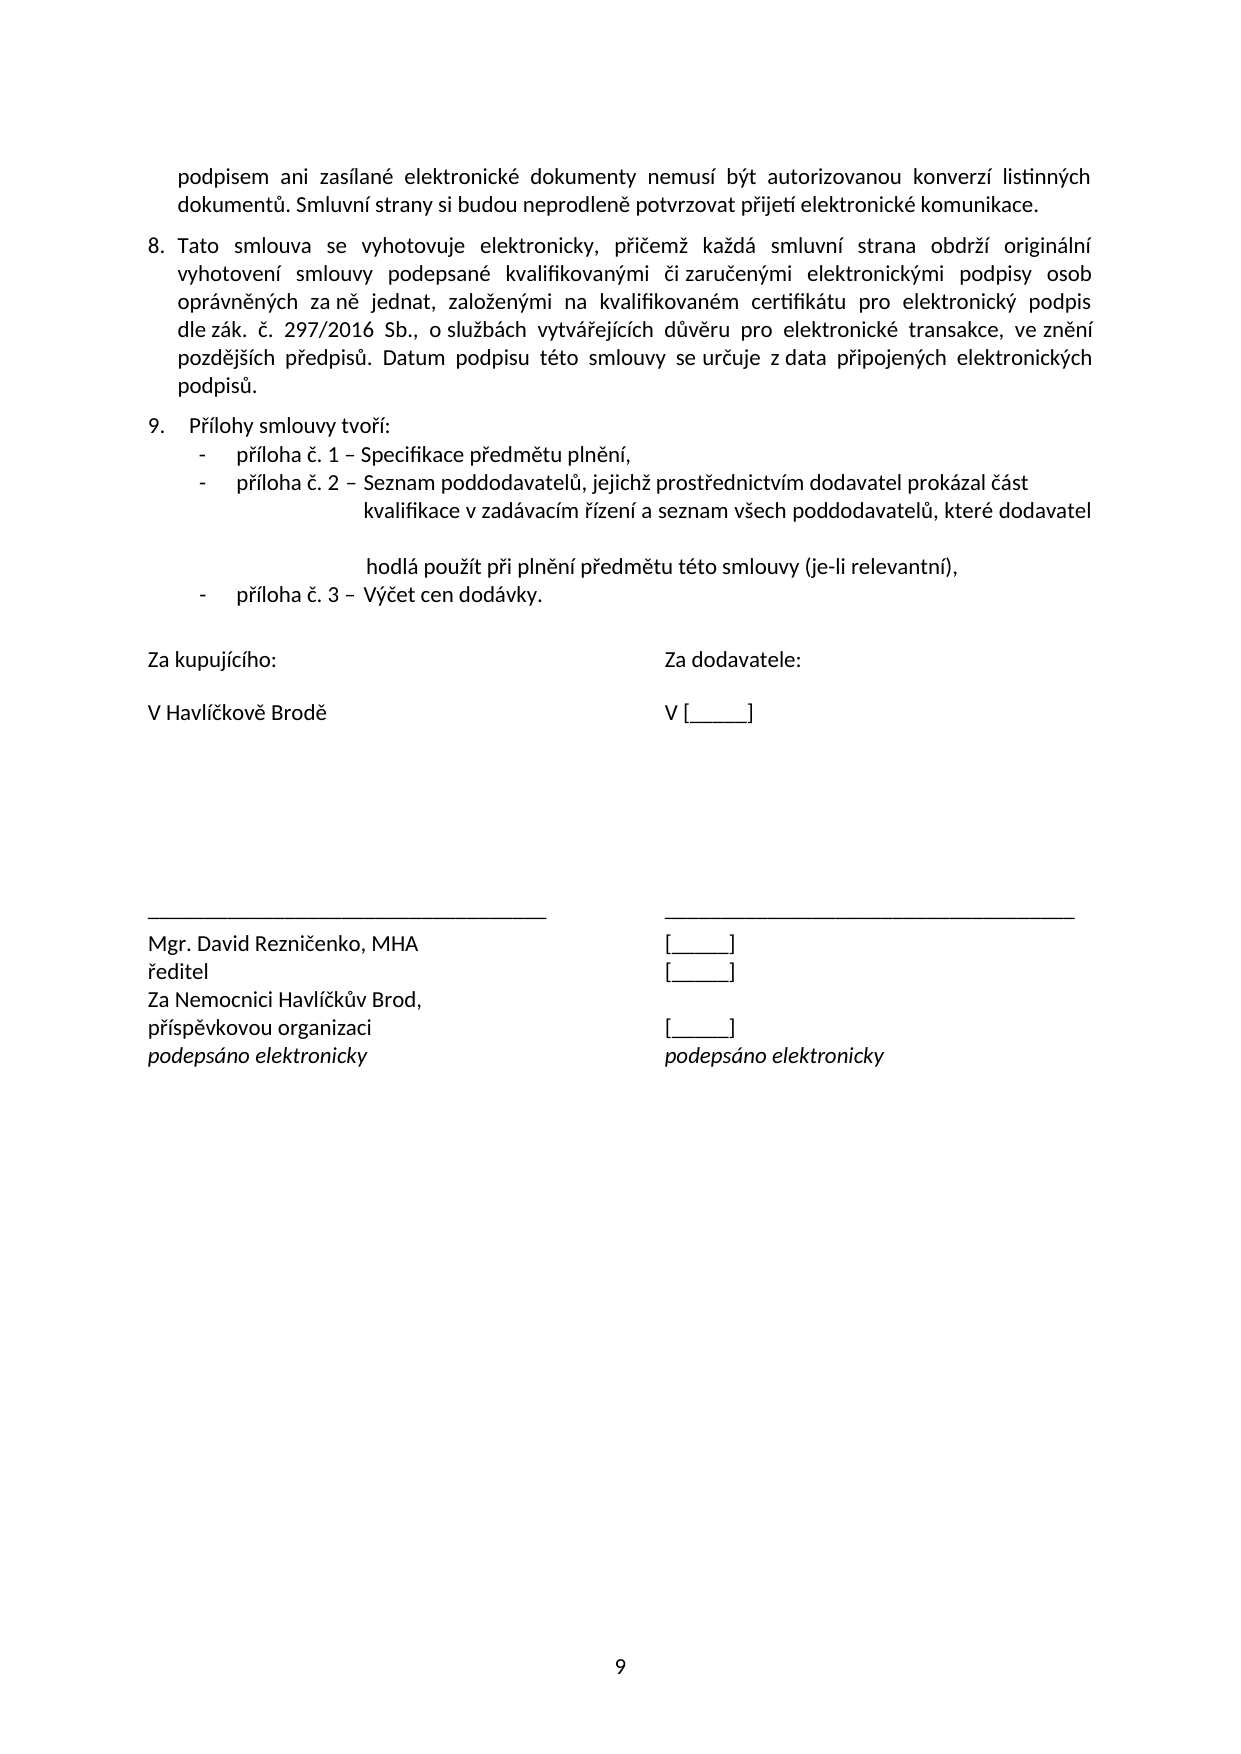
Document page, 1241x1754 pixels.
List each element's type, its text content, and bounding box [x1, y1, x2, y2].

list Přílohy smlouvy tvoří: [148, 412, 1093, 440]
list Tato smlouva se vyhotovuje elektronicky, přičemž každá smluvní strana obdrží originální vyhotovení smlouvy podepsané kvalifikovanými či zaručenými elektronickými podpisy osob oprávněných za ně jednat, založenými na kvalifikovaném certifikátu pro elektronický podpis dle zák. č. 297/2016 Sb., o službách vytvářejících důvěru pro elektronické transakce, ve znění pozdějších předpisů. Datum podpisu této smlouvy se určuje z data připojených elektronických podpisů. [148, 231, 1093, 399]
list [148, 162, 1093, 218]
list příloha č. 3 – Výčet cen dodávky. [199, 580, 1093, 608]
list příloha č. 2 – Seznam poddodavatelů, jejichž prostřednictvím dodavatel prokázal část kvalifikace v zadávacím řízení a seznam všech poddodavatelů, které dodavatel hodlá použít při plnění předmětu této smlouvy (je-li relevantní), [199, 468, 1093, 580]
text ředitel [148, 957, 1093, 985]
text V Havlíčkově Brodě V [148, 698, 1093, 726]
text příspěvkovou organizaci [148, 1013, 1093, 1041]
text Za Nemocnici Havlíčkův Brod, [148, 985, 1093, 1013]
text Mgr. David Rezničenko, MHA [148, 929, 1093, 957]
list příloha č. 1 – Specifikace předmětu plnění, [199, 440, 1093, 468]
text ___________________________________ ____________________________________ [148, 894, 1093, 922]
text Za kupujícího: Za dodavatele: [148, 645, 1093, 673]
text podepsáno elektronicky podepsáno elektronicky [148, 1041, 1093, 1069]
